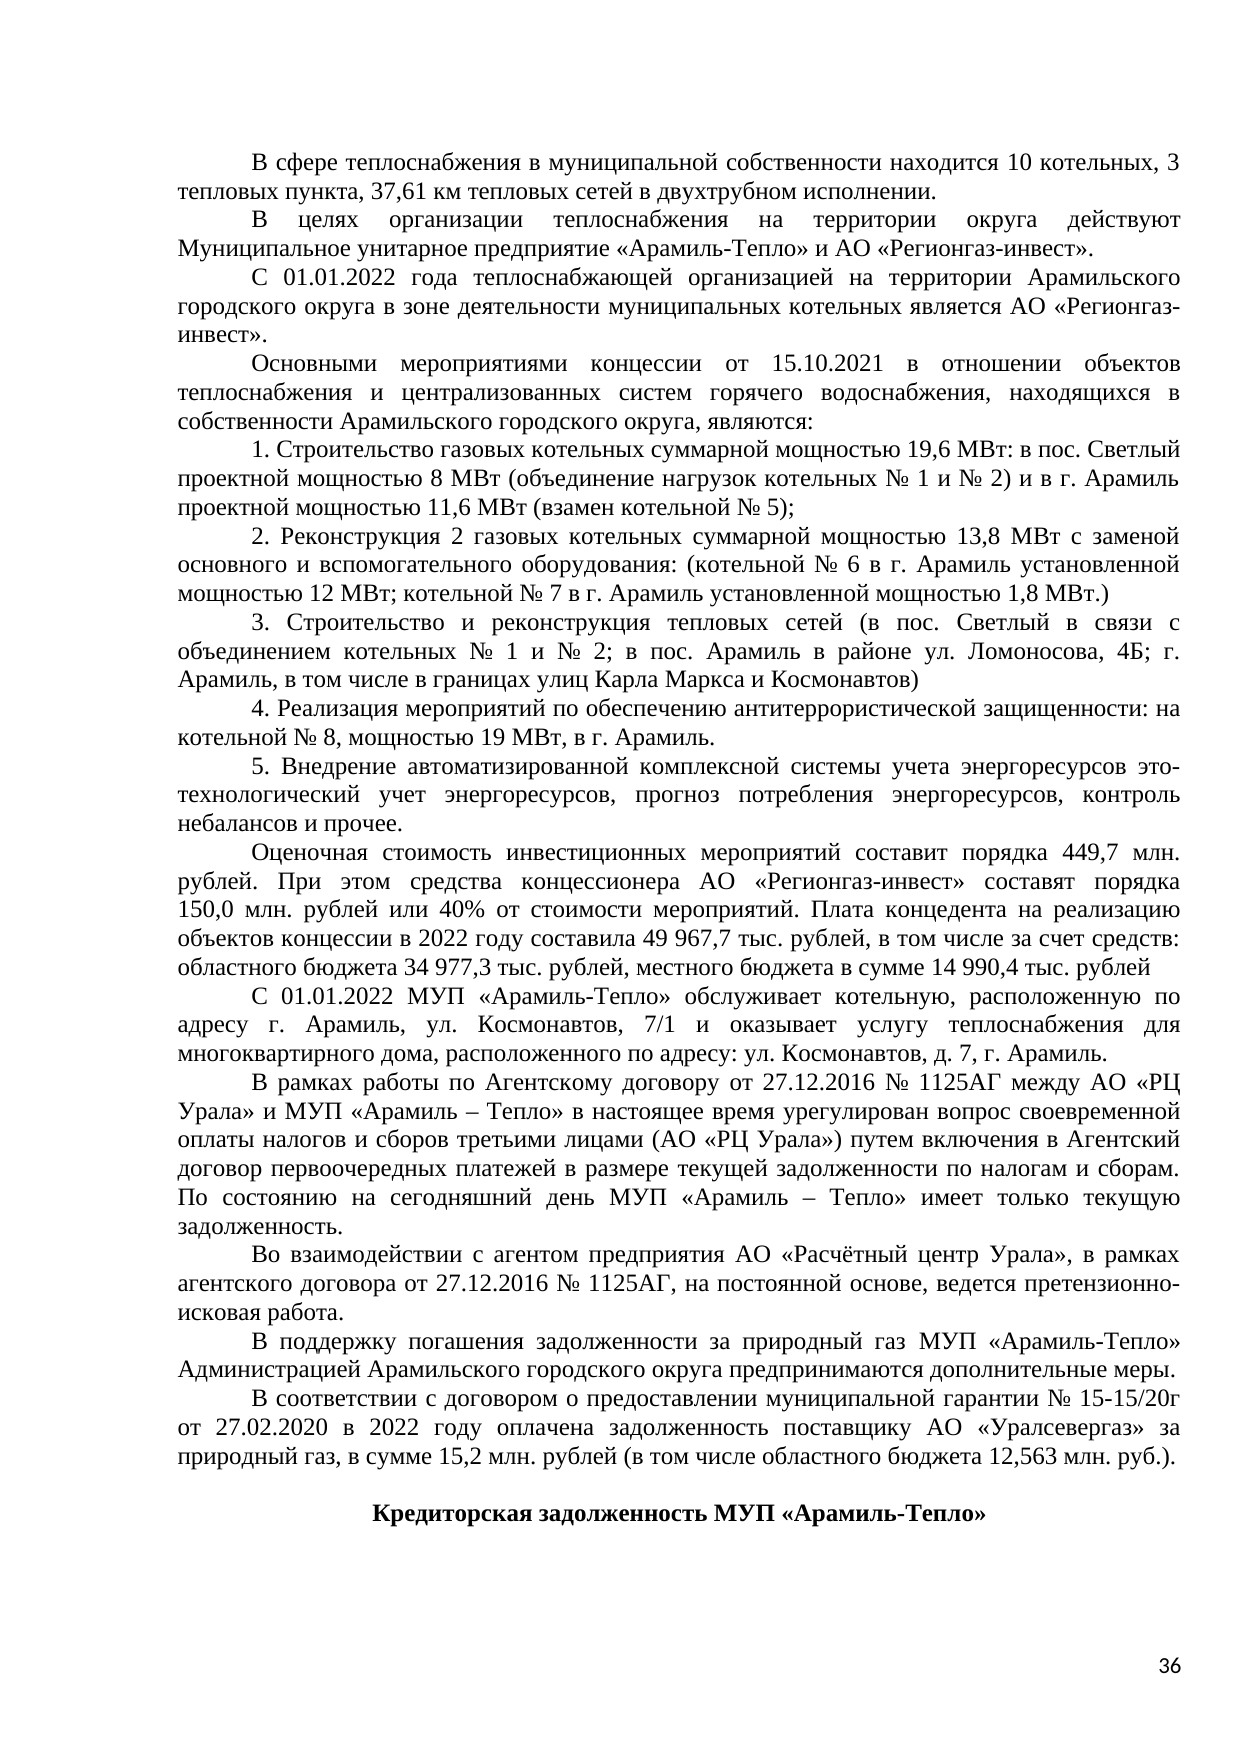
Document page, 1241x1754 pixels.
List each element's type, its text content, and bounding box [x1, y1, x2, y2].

text В поддержку погашения задолженности за природный газ МУП «Арамиль-Тепло» Администрацией Арамильского городского округа предпринимаются дополнительные меры. [177, 1326, 1181, 1383]
text 3. Строительство и реконструкция тепловых сетей (в пос. Светлый в связи с объединением котельных № 1 и № 2; в пос. Арамиль в районе ул. Ломоносова, 4Б; г. Арамиль, в том числе в границах улиц Карла Маркса и Космонавтов) [177, 607, 1181, 693]
text 1. Строительство газовых котельных суммарной мощностью 19,6 МВт: в пос. Светлый проектной мощностью 8 МВт (объединение нагрузок котельных № 1 и № 2) и в г. Арамиль проектной мощностью 11,6 МВт (взамен котельной № 5); [177, 434, 1181, 521]
text 4. Реализация мероприятий по обеспечению антитеррористической защищенности: на котельной № 8, мощностью 19 МВт, в г. Арамиль. [177, 693, 1181, 751]
text С 01.01.2022 года теплоснабжающей организацией на территории Арамильского городского округа в зоне деятельности муниципальных котельных является АО «Регионгаз-инвест». [177, 262, 1181, 348]
text В сфере теплоснабжения в муниципальной собственности находится 10 котельных, 3 тепловых пункта, 37,61 км тепловых сетей в двухтрубном исполнении. [177, 147, 1181, 204]
text Основными мероприятиями концессии от 15.10.2021 в отношении объектов теплоснабжения и централизованных систем горячего водоснабжения, находящихся в собственности Арамильского городского округа, являются: [177, 348, 1181, 434]
text С 01.01.2022 МУП «Арамиль-Тепло» обслуживает котельную, расположенную по адресу г. Арамиль, ул. Космонавтов, 7/1 и оказывает услугу теплоснабжения для многоквартирного дома, расположенного по адресу: ул. Космонавтов, д. 7, г. Арамиль. [177, 981, 1181, 1067]
text В рамках работы по Агентскому договору от 27.12.2016 № 1125АГ между АО «РЦ Урала» и МУП «Арамиль – Тепло» в настоящее время урегулирован вопрос своевременной оплаты налогов и сборов третьими лицами (АО «РЦ Урала») путем включения в Агентский договор первоочередных платежей в размере текущей задолженности по налогам и сборам. По состоянию на сегодняшний день МУП «Арамиль – Тепло» имеет только текущую задолженность. [177, 1067, 1181, 1239]
text В целях организации теплоснабжения на территории округа действуют Муниципальное унитарное предприятие «Арамиль-Тепло» и АО «Регионгаз-инвест». [177, 204, 1181, 262]
text Оценочная стоимость инвестиционных мероприятий составит порядка 449,7 млн. рублей. При этом средства концессионера АО «Регионгаз-инвест» составят порядка 150,0 млн. рублей или 40% от стоимости мероприятий. Плата концедента на реализацию объектов концессии в 2022 году составила 49 967,7 тыс. рублей, в том числе за счет средств: областного бюджета 34 977,3 тыс. рублей, местного бюджета в сумме 14 990,4 тыс. рублей [177, 837, 1181, 981]
text 5. Внедрение автоматизированной комплексной системы учета энергоресурсов это- технологический учет энергоресурсов, прогноз потребления энергоресурсов, контроль небалансов и прочее. [177, 751, 1181, 837]
text 2. Реконструкция 2 газовых котельных суммарной мощностью 13,8 МВт с заменой основного и вспомогательного оборудования: (котельной № 6 в г. Арамиль установленной мощностью 12 МВт; котельной № 7 в г. Арамиль установленной мощностью 1,8 МВт.) [177, 521, 1181, 607]
text В соответствии с договором о предоставлении муниципальной гарантии № 15-15/20г от 27.02.2020 в 2022 году оплачена задолженность поставщику АО «Уралсевергаз» за природный газ, в сумме 15,2 млн. рублей (в том числе областного бюджета 12,563 млн. руб.). [177, 1383, 1181, 1469]
text Во взаимодействии с агентом предприятия АО «Расчётный центр Урала», в рамках агентского договора от 27.12.2016 № 1125АГ, на постоянной основе, ведется претензионно-исковая работа. [177, 1239, 1181, 1326]
text Кредиторская задолженность МУП «Арамиль-Тепло» [177, 1498, 1181, 1527]
